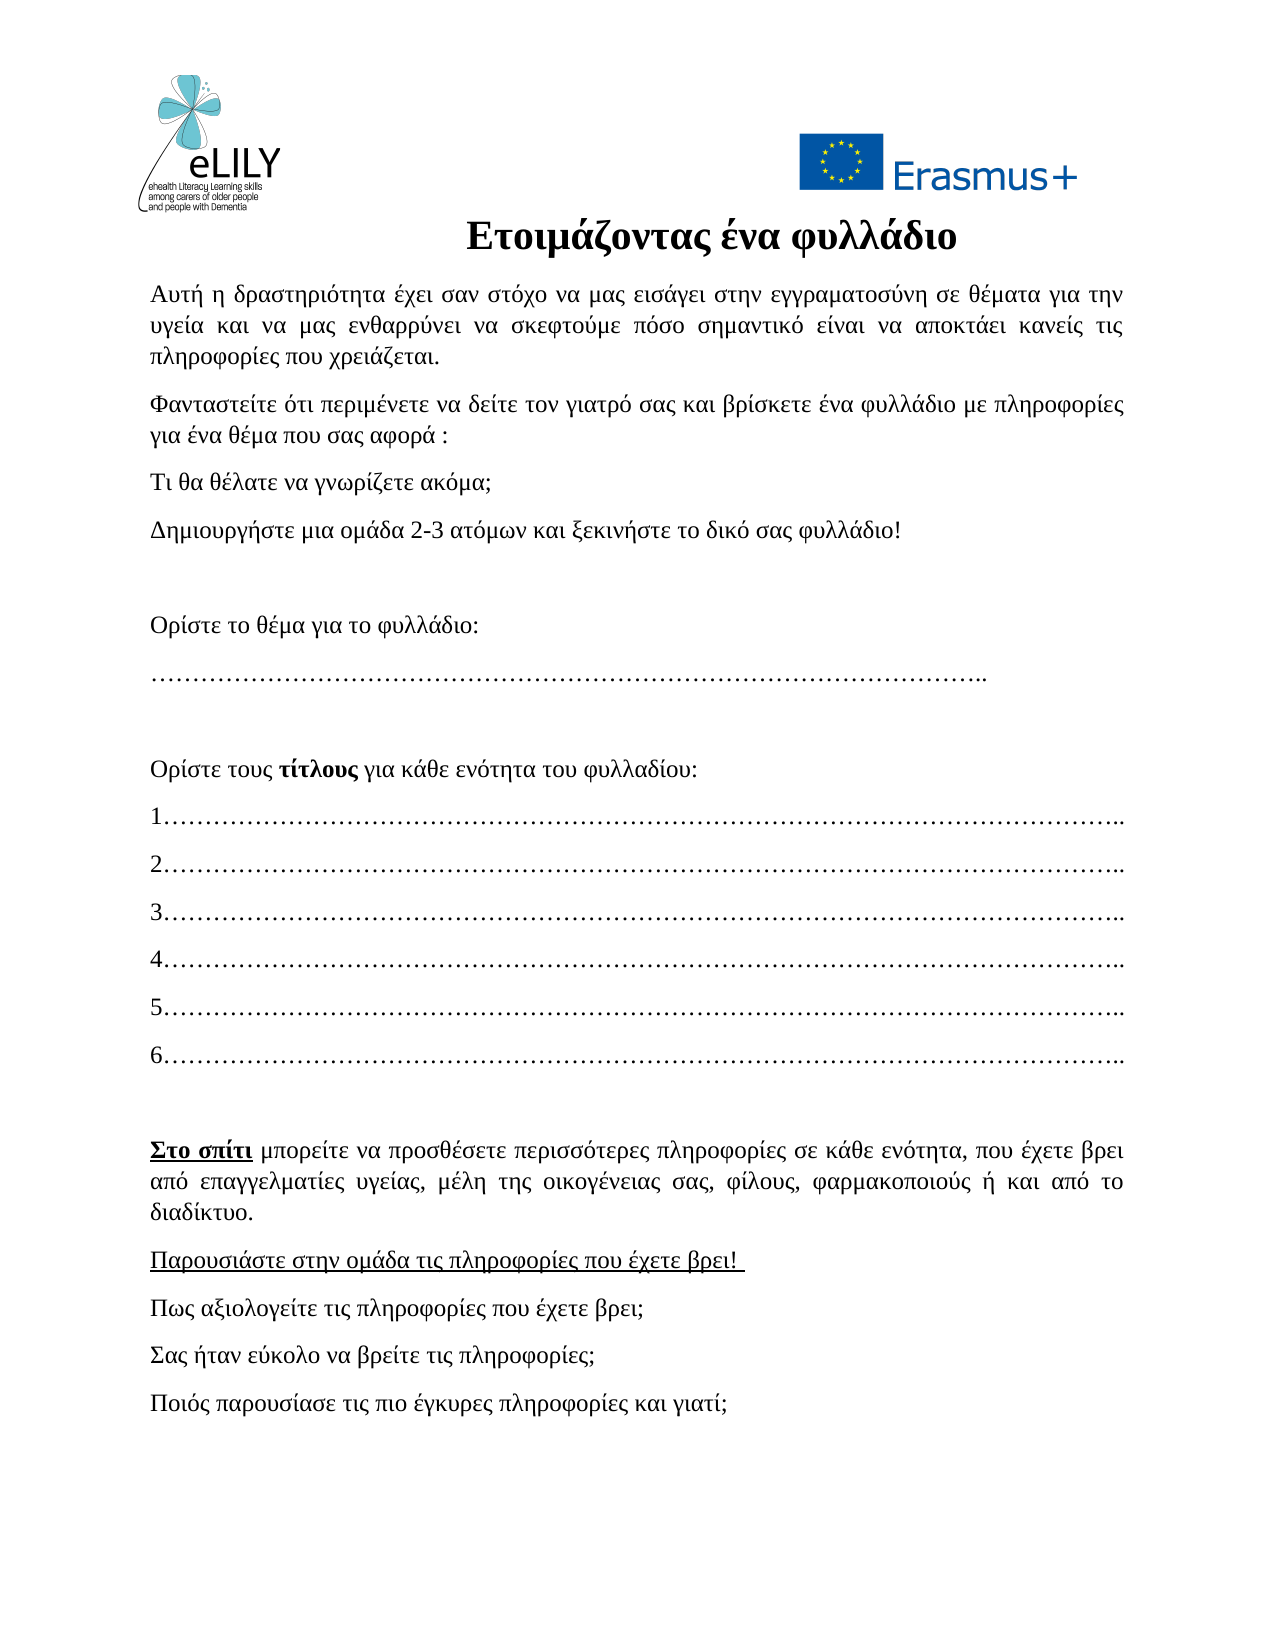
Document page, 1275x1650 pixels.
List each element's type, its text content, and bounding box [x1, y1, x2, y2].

text 3…………………………………………………………………………………………………….. [150, 897, 1125, 926]
text Ορίστε το θέμα για το φυλλάδιο: [150, 611, 1125, 639]
text Τι θα θέλατε να γνωρίζετε ακόμα; [150, 467, 1125, 496]
text Πως αξιολογείτε τις πληροφορίες που έχετε βρει; [150, 1293, 1125, 1322]
text 6…………………………………………………………………………………………………….. [150, 1040, 1125, 1069]
picture [783, 117, 1093, 206]
text Παρουσιάστε στην ομάδα τις πληροφορίες που έχετε βρει! [150, 1245, 1125, 1274]
text 4…………………………………………………………………………………………………….. [150, 944, 1125, 973]
text Στο σπίτι μπορείτε να προσθέσετε περισσότερες πληροφορίες σε κάθε ενότητα, που έχετε βρει από επαγγελματίες υγείας, μέλη της οικογένειας σας, φίλους, φαρμακοποιούς ή και από το διαδίκτυο. [150, 1135, 1125, 1226]
text Δημιουργήστε μια ομάδα 2-3 ατόμων και ξεκινήστε το δικό σας φυλλάδιο! [150, 515, 1125, 544]
text ……………………………………………………………………………………….. [150, 658, 1125, 687]
text 2…………………………………………………………………………………………………….. [150, 849, 1125, 878]
text 1…………………………………………………………………………………………………….. [150, 801, 1125, 830]
text Σας ήταν εύκολο να βρείτε τις πληροφορίες; [150, 1341, 1125, 1369]
picture [138, 75, 281, 213]
text Ετοιμάζοντας ένα φυλλάδιο [150, 211, 1125, 258]
text Αυτή η δραστηριότητα έχει σαν στόχο να μας εισάγει στην εγγραματοσύνη σε θέματα για την υγεία και να μας ενθαρρύνει να σκεφτούμε πόσο σημαντικό είναι να αποκτάει κανείς τις πληροφορίες που χρειάζεται. [150, 279, 1125, 370]
text Ποιός παρουσίασε τις πιο έγκυρες πληροφορίες και γιατί; [150, 1388, 1125, 1417]
text Ορίστε τους τίτλους για κάθε ενότητα του φυλλαδίου: [150, 754, 1125, 782]
text Φανταστείτε ότι περιμένετε να δείτε τον γιατρό σας και βρίσκετε ένα φυλλάδιο με πληροφορίες για ένα θέμα που σας αφορά : [150, 389, 1125, 448]
text 5…………………………………………………………………………………………………….. [150, 992, 1125, 1021]
